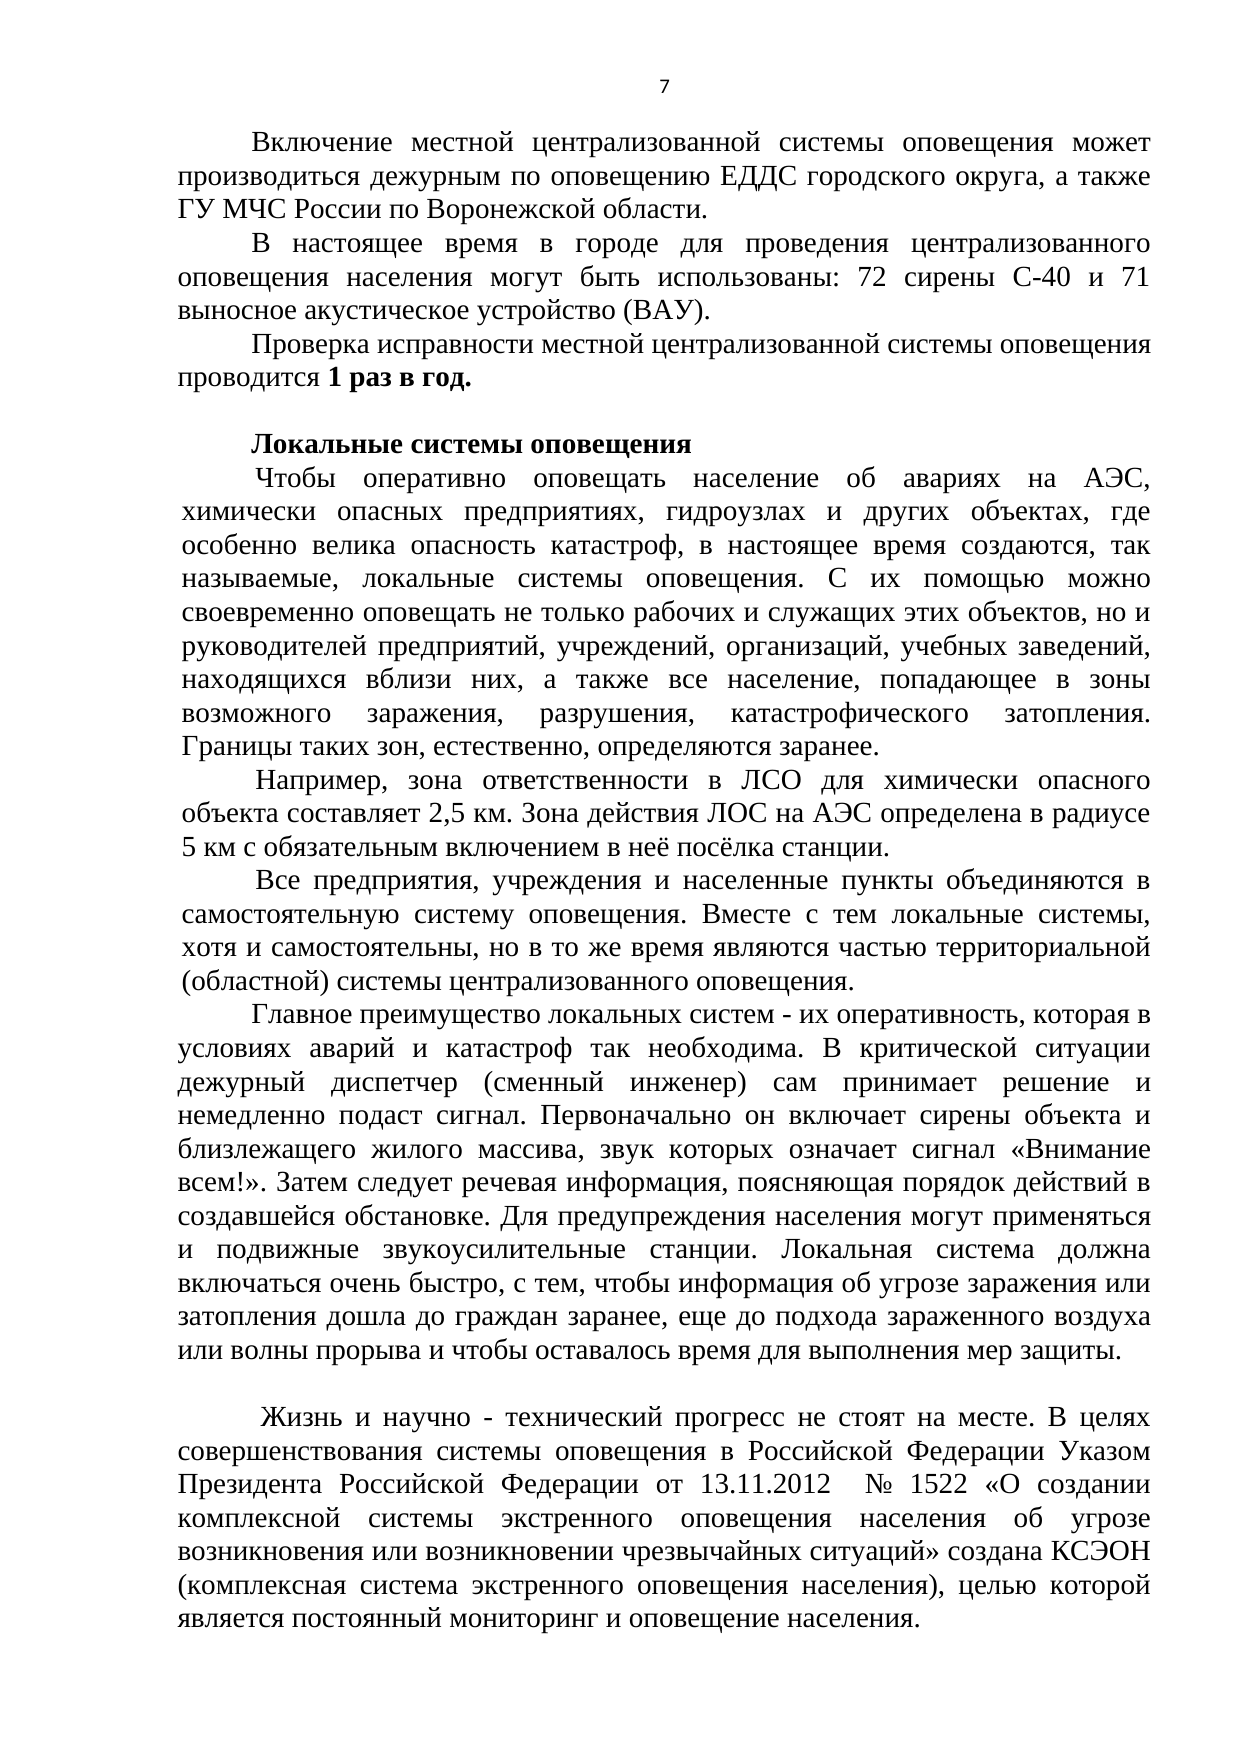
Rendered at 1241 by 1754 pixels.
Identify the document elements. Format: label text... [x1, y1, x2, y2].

text Все предприятия, учреждения и населенные пункты объединяются в самостоятельную систему оповещения. Вместе с тем локальные системы, хотя и самостоятельны, но в то же время являются частью территориальной (областной) системы централизованного оповещения. [181, 862, 1152, 997]
text Например, зона ответственности в ЛСО для химически опасного объекта составляет 2,5 км. Зона действия ЛОС на АЭС определена в радиусе 5 км с обязательным включением в неё посёлка станции. [181, 762, 1152, 862]
text Главное преимущество локальных систем - их оперативность, которая в условиях аварий и катастроф так необходима. В критической ситуации дежурный диспетчер (сменный инженер) сам принимает решение и немедленно подаст сигнал. Первоначально он включает сирены объекта и близлежащего жилого массива, звук которых означает сигнал «Внимание всем!». Затем следует речевая информация, поясняющая порядок действий в создавшейся обстановке. Для предупреждения населения могут применяться и подвижные звукоусилительные станции. Локальная система должна включаться очень быстро, с тем, чтобы информация об угрозе заражения или затопления дошла до граждан заранее, еще до подхода зараженного воздуха или волны прорыва и чтобы оставалось время для выполнения мер защиты. [177, 997, 1152, 1366]
subtitle Локальные системы оповещения [177, 426, 1152, 460]
list Проверка исправности местной централизованной системы оповещения проводится 1 раз в год. [177, 326, 1152, 393]
text Жизнь и научно - технический прогресс не стоят на месте. В целях совершенствования системы оповещения в Российской Федерации Указом Президента Российской Федерации от 13.11.2012 № 1522 «О создании комплексной системы экстренного оповещения населения об угрозе возникновения или возникновении чрезвычайных ситуаций» создана КСЭОН (комплексная система экстренного оповещения населения), целью которой является постоянный мониторинг и оповещение населения. [177, 1399, 1152, 1634]
list Включение местной централизованной системы оповещения может производиться дежурным по оповещению ЕДДС городского округа, а также ГУ МЧС России по Воронежской области. [177, 124, 1152, 225]
text Чтобы оперативно оповещать население об авариях на АЭС, химически опасных предприятиях, гидроузлах и других объектах, где особенно велика опасность катастроф, в настоящее время создаются, так называемые, локальные системы оповещения. С их помощью можно своевременно оповещать не только рабочих и служащих этих объектов, но и руководителей предприятий, учреждений, организаций, учебных заведений, находящихся вблизи них, а также все население, попадающее в зоны возможного заражения, разрушения, катастрофического затопления. Границы таких зон, естественно, определяются заранее. [181, 460, 1152, 762]
list В настоящее время в городе для проведения централизованного оповещения населения могут быть использованы: 72 сирены С-40 и 71 выносное акустическое устройство (ВАУ). [177, 225, 1152, 326]
